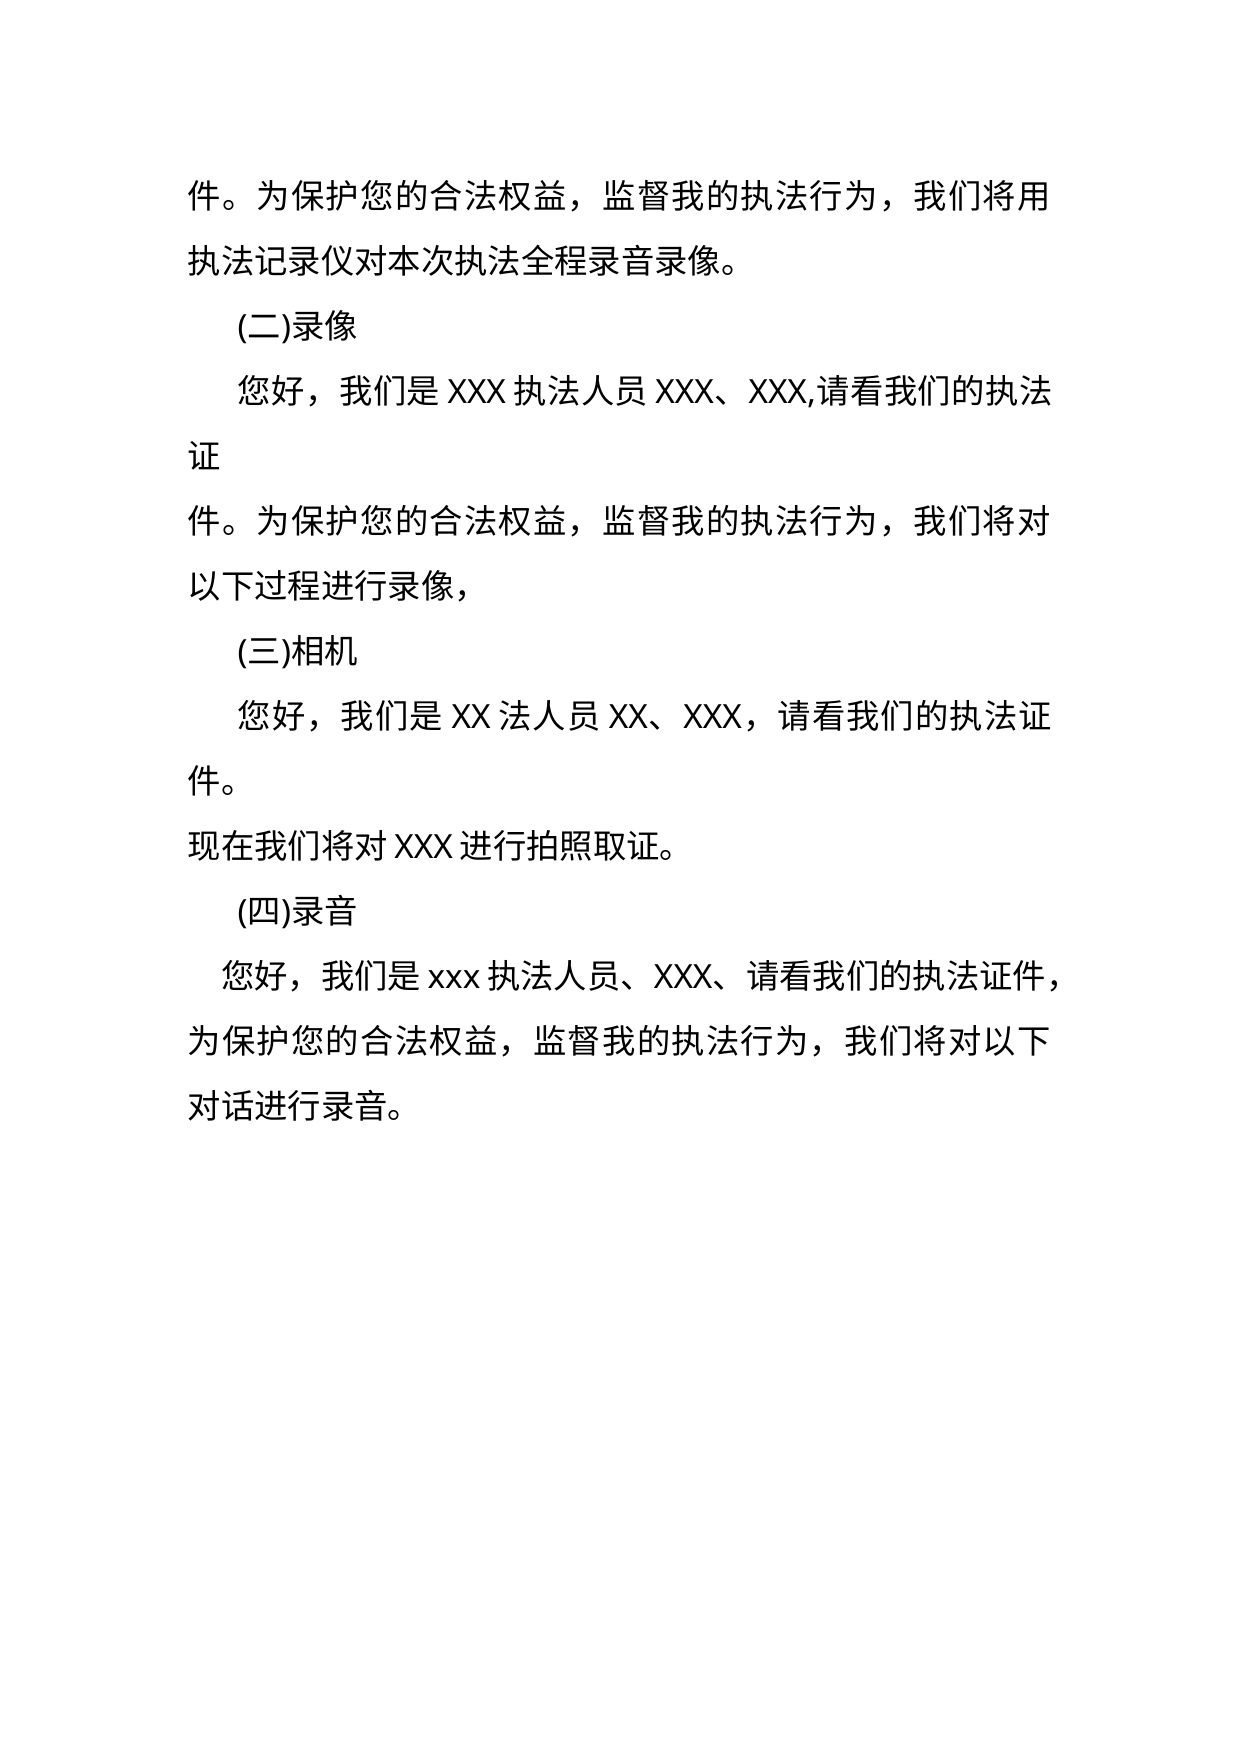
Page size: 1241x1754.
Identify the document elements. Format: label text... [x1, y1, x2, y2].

text 件。为保护您的合法权益，监督我的执法行为，我们将用执法记录仪对本次执法全程录音录像。 [187, 162, 1053, 292]
text 您好，我们是xxx执法人员、XXX、请看我们的执法证件， [187, 942, 1053, 1007]
text (二)录像 [187, 292, 1053, 357]
text 您好，我们是XX法人员XX、XXX，请看我们的执法证件。 [187, 682, 1053, 812]
text (三)相机 [187, 617, 1053, 682]
text 件。为保护您的合法权益，监督我的执法行为，我们将对以下过程进行录像， [187, 487, 1053, 617]
text 现在我们将对XXX进行拍照取证。 [187, 812, 1053, 877]
text (四)录音 [187, 877, 1053, 942]
text 为保护您的合法权益，监督我的执法行为，我们将对以下对话进行录音。 [187, 1007, 1053, 1137]
text 您好，我们是XXX执法人员XXX、XXX,请看我们的执法证 [187, 357, 1053, 487]
